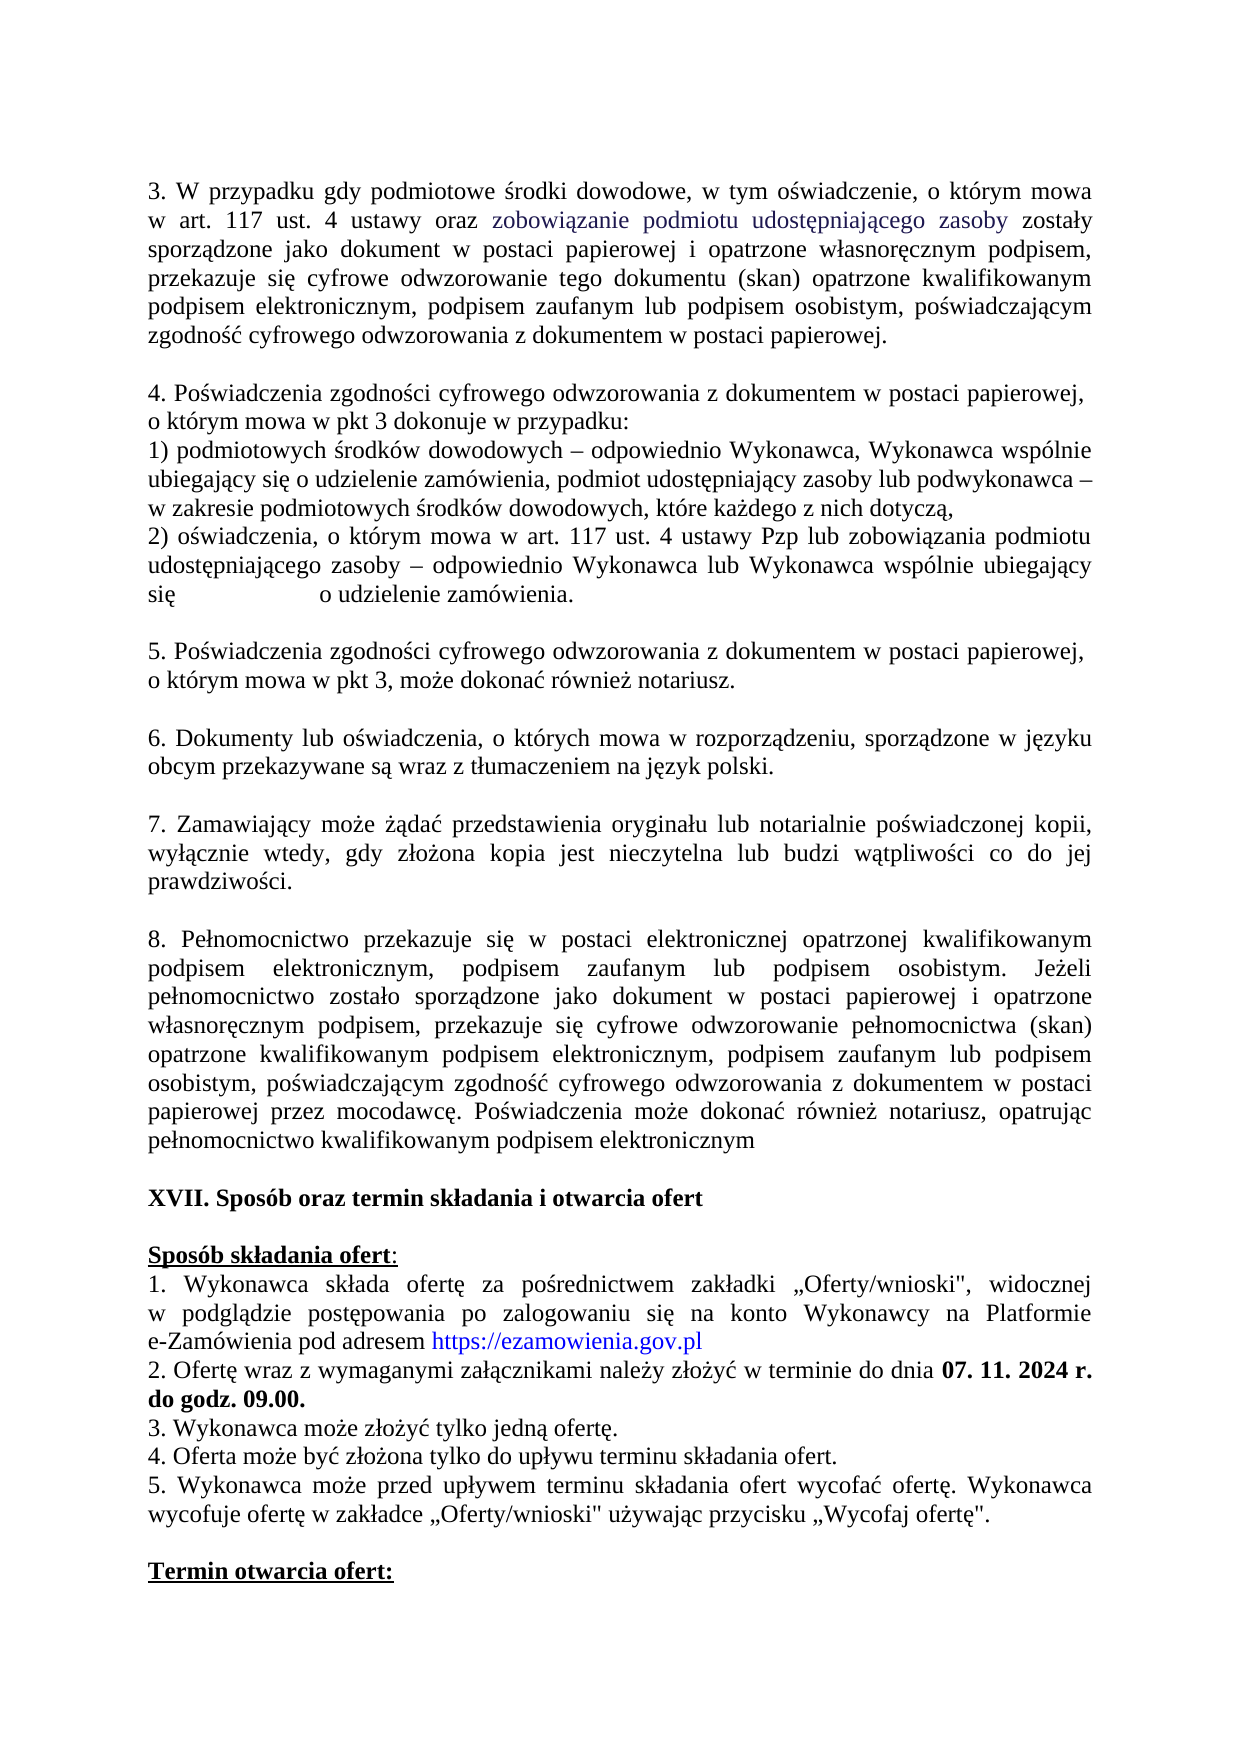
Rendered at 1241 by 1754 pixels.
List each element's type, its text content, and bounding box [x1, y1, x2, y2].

text 4. Oferta może być złożona tylko do upływu terminu składania ofert. [148, 1441, 1093, 1470]
text 1) podmiotowych środków dowodowych – odpowiednio Wykonawca, Wykonawca wspólnie ubiegający się o udzielenie zamówienia, podmiot udostępniający zasoby lub podwykonawca – w zakresie podmiotowych środków dowodowych, które każdego z nich dotyczą, [148, 435, 1093, 521]
text 2) oświadczenia, o którym mowa w art. 117 ust. 4 ustawy Pzp lub zobowiązania podmiotu udostępniającego zasoby – odpowiednio Wykonawca lub Wykonawca wspólnie ubiegający się o udzielenie zamówienia. [148, 521, 1093, 608]
text Sposób składania ofert: [148, 1240, 1093, 1269]
text 5. Poświadczenia zgodności cyfrowego odwzorowania z dokumentem w postaci papierowej, o którym mowa w pkt 3, może dokonać również notariusz. [148, 636, 1093, 694]
text 8. Pełnomocnictwo przekazuje się w postaci elektronicznej opatrzonej kwalifikowanym podpisem elektronicznym, podpisem zaufanym lub podpisem osobistym. Jeżeli pełnomocnictwo zostało sporządzone jako dokument w postaci papierowej i opatrzone własnoręcznym podpisem, przekazuje się cyfrowe odwzorowanie pełnomocnictwa (skan) opatrzone kwalifikowanym podpisem elektronicznym, podpisem zaufanym lub podpisem osobistym, poświadczającym zgodność cyfrowego odwzorowania z dokumentem w postaci papierowej przez mocodawcę. Poświadczenia może dokonać również notariusz, opatrując pełnomocnictwo kwalifikowanym podpisem elektronicznym [148, 924, 1093, 1154]
text 5. Wykonawca może przed upływem terminu składania ofert wycofać ofertę. Wykonawca wycofuje ofertę w zakładce „Oferty/wnioski" używając przycisku „Wycofaj ofertę". [148, 1470, 1093, 1528]
text XVII. Sposób oraz termin składania i otwarcia ofert [148, 1183, 1093, 1211]
text 3. W przypadku gdy podmiotowe środki dowodowe, w tym oświadczenie, o którym mowa w art. 117 ust. 4 ustawy oraz zobowiązanie podmiotu udostępniającego zasoby zostały sporządzone jako dokument w postaci papierowej i opatrzone własnoręcznym podpisem, przekazuje się cyfrowe odwzorowanie tego dokumentu (skan) opatrzone kwalifikowanym podpisem elektronicznym, podpisem zaufanym lub podpisem osobistym, poświadczającym zgodność cyfrowego odwzorowania z dokumentem w postaci papierowej. [148, 176, 1093, 349]
text 1. Wykonawca składa ofertę za pośrednictwem zakładki „Oferty/wnioski", widocznej w podglądzie postępowania po zalogowaniu się na konto Wykonawcy na Platformie e-Zamówienia pod adresem https://ezamowienia.gov.pl [148, 1269, 1093, 1355]
text 6. Dokumenty lub oświadczenia, o których mowa w rozporządzeniu, sporządzone w języku obcym przekazywane są wraz z tłumaczeniem na język polski. [148, 723, 1093, 780]
text 2. Ofertę wraz z wymaganymi załącznikami należy złożyć w terminie do dnia 07. 11. 2024 r. do godz. 09.00. [148, 1355, 1093, 1413]
text 7. Zamawiający może żądać przedstawienia oryginału lub notarialnie poświadczonej kopii, wyłącznie wtedy, gdy złożona kopia jest nieczytelna lub budzi wątpliwości co do jej prawdziwości. [148, 809, 1093, 895]
text 4. Poświadczenia zgodności cyfrowego odwzorowania z dokumentem w postaci papierowej, o którym mowa w pkt 3 dokonuje w przypadku: [148, 378, 1093, 435]
text 3. Wykonawca może złożyć tylko jedną ofertę. [148, 1413, 1093, 1441]
text Termin otwarcia ofert: [148, 1556, 1093, 1585]
